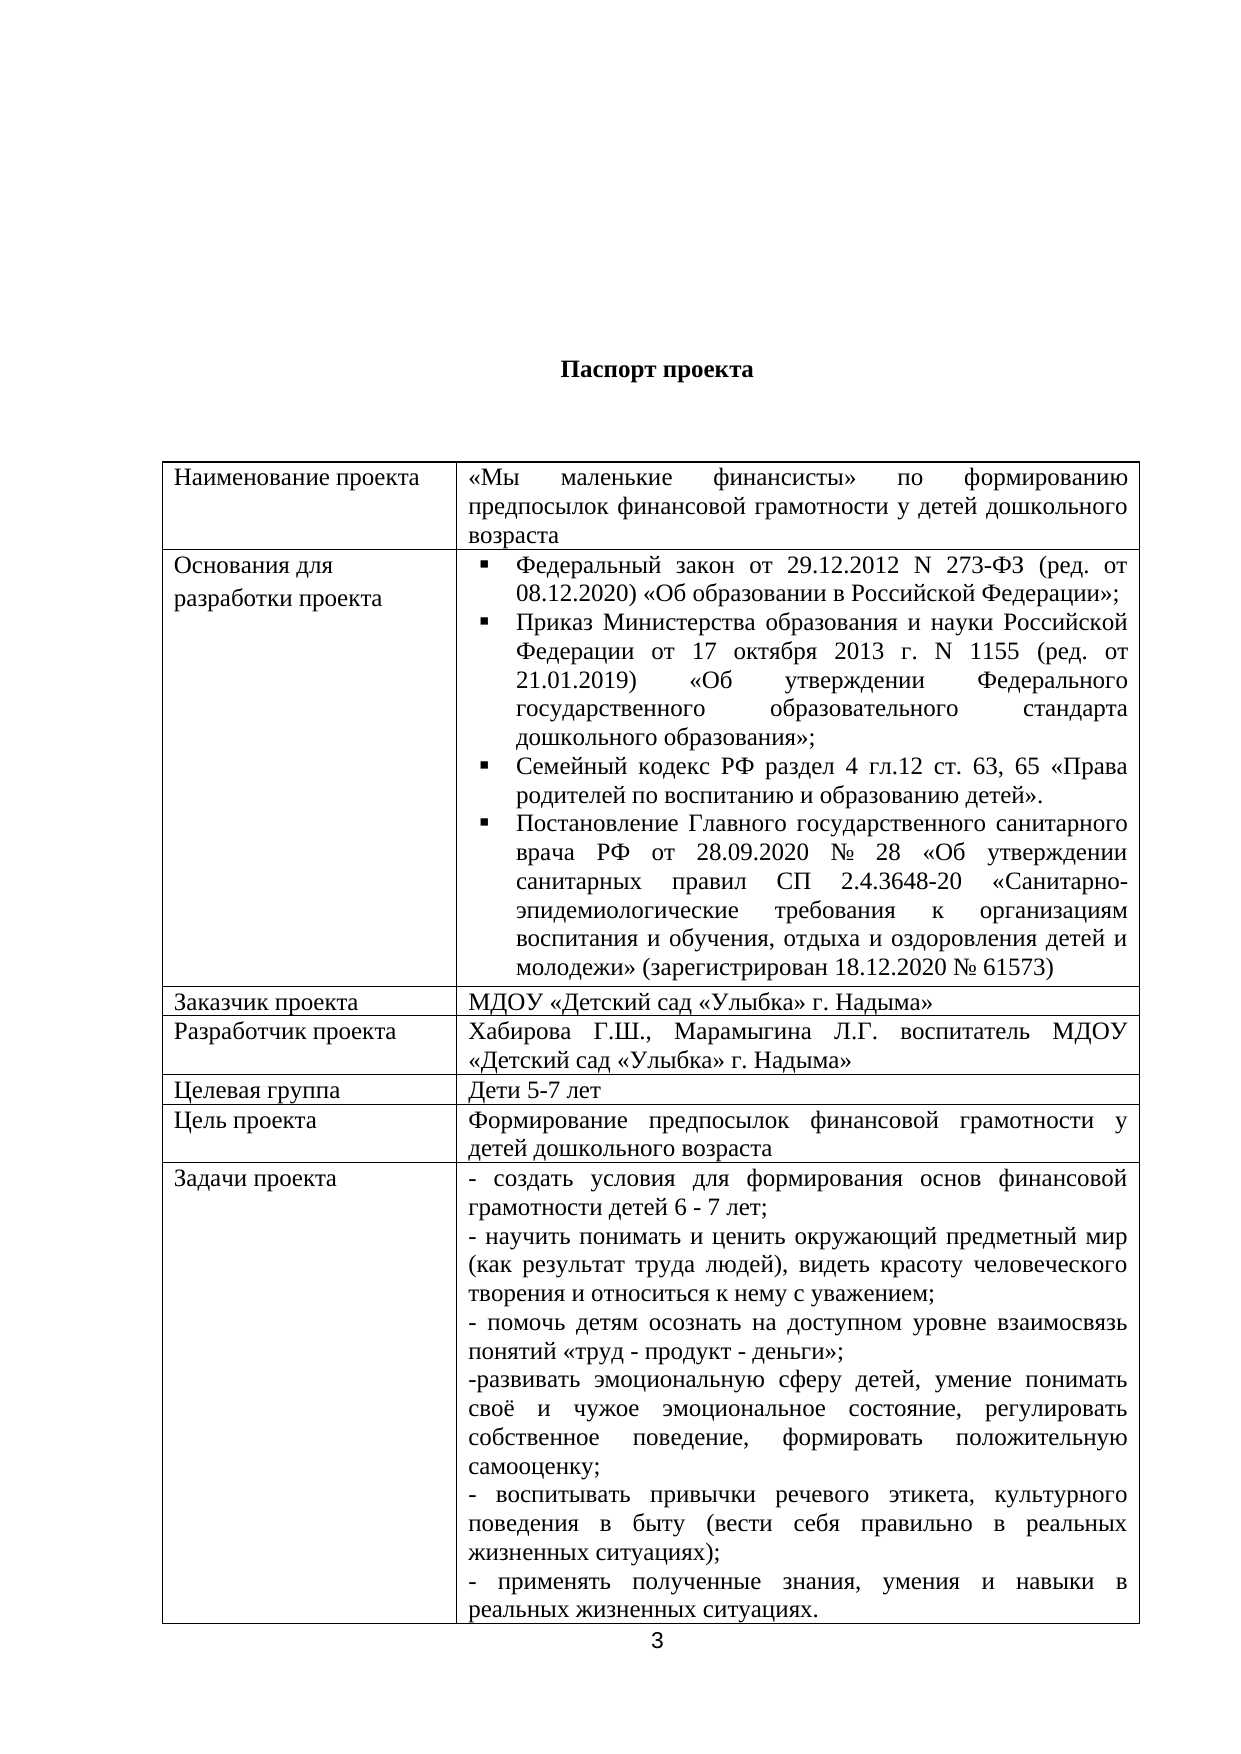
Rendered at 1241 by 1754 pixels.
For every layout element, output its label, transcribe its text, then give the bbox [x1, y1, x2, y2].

table_cell Формирование предпосылок финансовой грамотности у детей дошкольного возраста [457, 1105, 1139, 1162]
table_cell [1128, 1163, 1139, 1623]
table_cell Задачи проекта [163, 1163, 456, 1623]
table_header «Мы маленькие финансисты» по формированию предпосылок финансовой грамотности у детей дошкольного возраста [457, 463, 1139, 549]
table_cell Основания для разработки проекта [163, 550, 456, 986]
table_header Наименование проекта [163, 463, 456, 549]
table_cell Цель проекта [163, 1105, 456, 1162]
text Паспорт проекта [177, 354, 1137, 382]
table_cell МДОУ «Детский сад «Улыбка» г. Надыма» [457, 987, 1139, 1015]
table_cell Разработчик проекта [163, 1016, 456, 1074]
table_cell Федеральный закон от 29.12.2012 N 273-ФЗ (ред. от 08.12.2020) «Об образовании в Российской Федерации»; Приказ Министерства образования и науки Российской Федерации от 17 октября 2013 г. N 1155 (ред. от 21.01.2019) «Об утверждении Федерального государственного образовательного стандарта дошкольного образования»; Семейный кодекс РФ раздел 4 гл.12 ст. 63, 65 «Права родителей по воспитанию и образованию детей». Постановление Главного государственного санитарного врача РФ от 28.09.2020 № 28 «Об утверждении санитарных правил СП 2.4.3648-20 «Санитарно-эпидемиологические требования к организациям воспитания и обучения, отдыха и оздоровления детей и молодежи» (зарегистрирован 18.12.2020 № 61573) [457, 550, 1139, 986]
table_cell Хабирова Г.Ш., Марамыгина Л.Г. воспитатель МДОУ «Детский сад «Улыбка» г. Надыма» [457, 1016, 1139, 1074]
table_cell Целевая группа [163, 1075, 456, 1104]
table_cell Дети 5-7 лет [457, 1075, 1139, 1104]
table_cell Заказчик проекта [163, 987, 456, 1015]
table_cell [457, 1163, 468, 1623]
